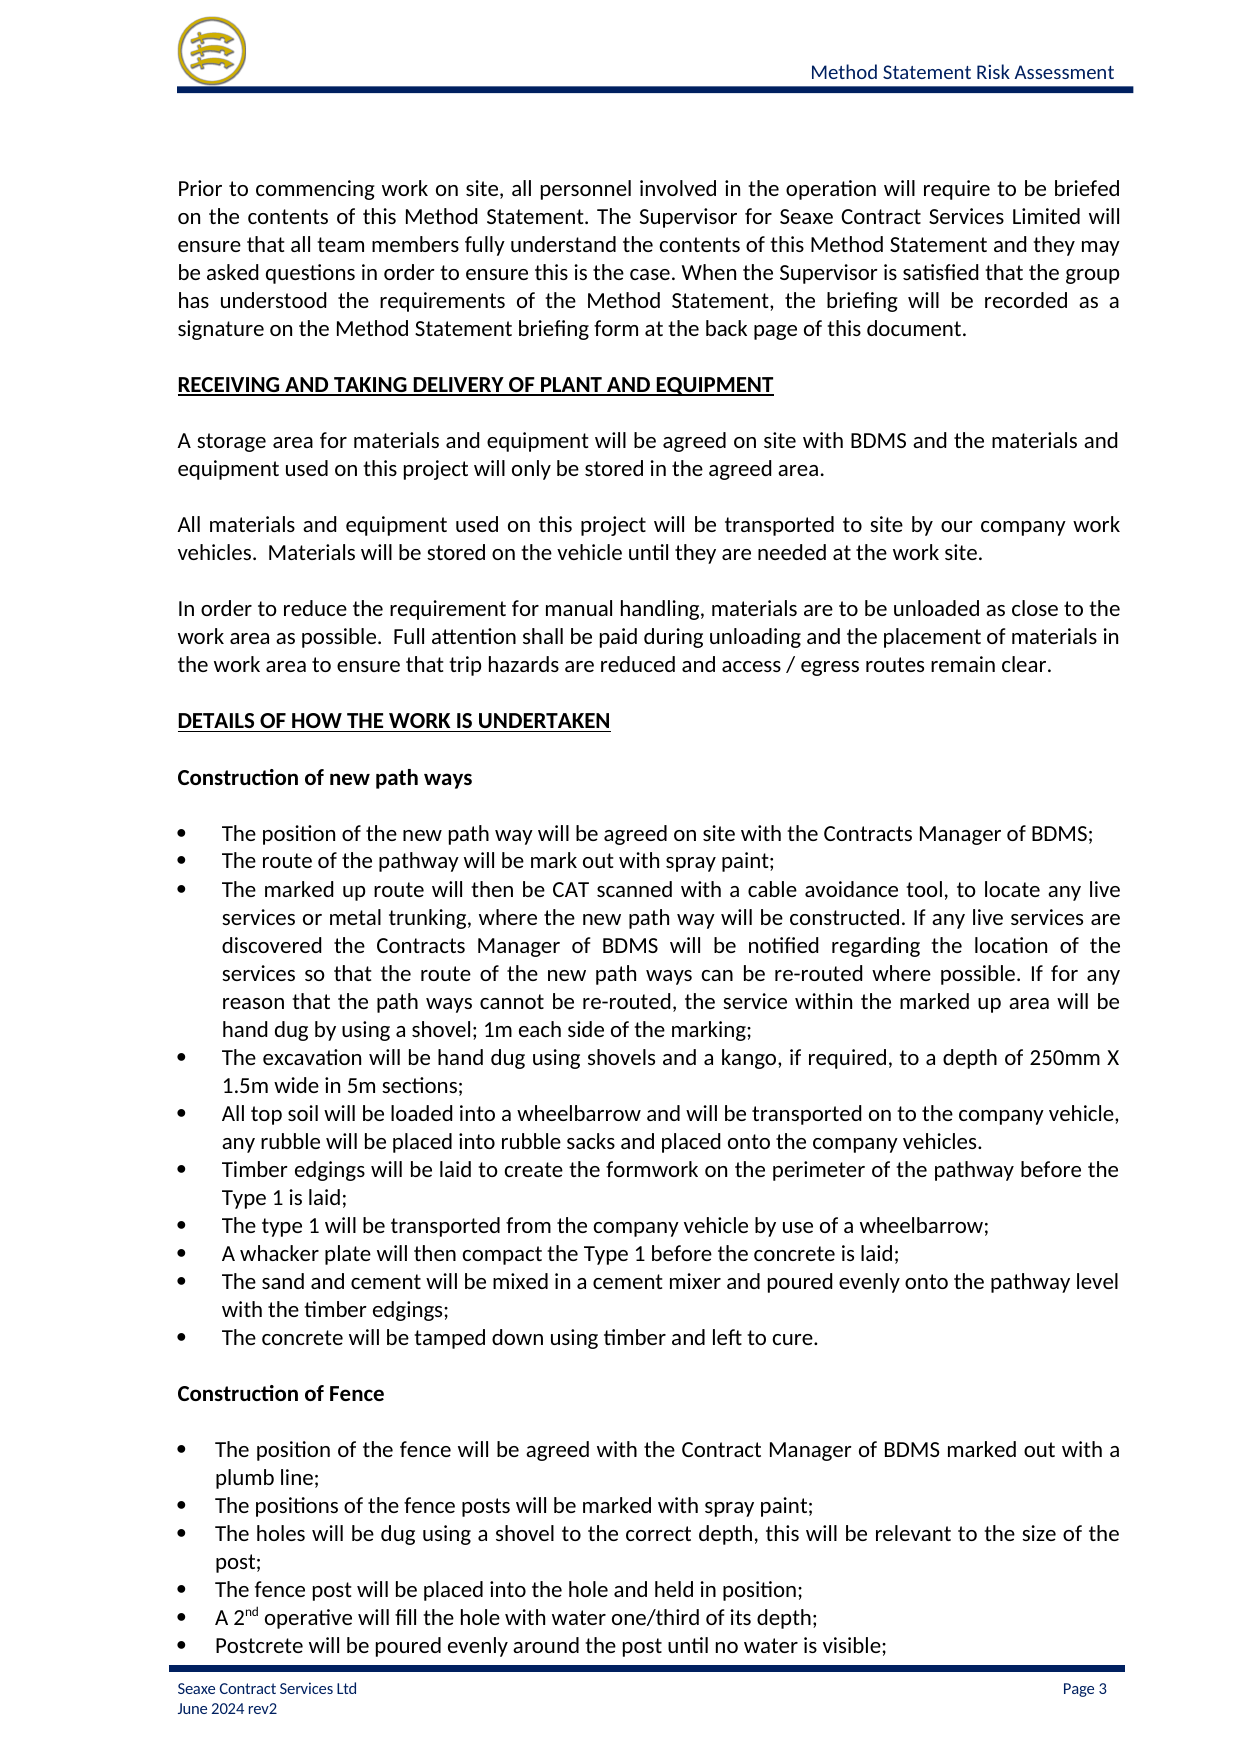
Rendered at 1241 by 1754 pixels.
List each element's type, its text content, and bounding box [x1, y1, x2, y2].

text Prior to commencing work on site, all personnel involved in the operation will require to be briefed on the contents of this Method Statement. The Supervisor for Seaxe Contract Services Limited will ensure that all team members fully understand the contents of this Method Statement and they may be asked questions in order to ensure this is the case. When the Supervisor is satisfied that the group has understood the requirements of the Method Statement, the briefing will be recorded as a signature on the Method Statement briefing form at the back page of this document. [177, 174, 1122, 342]
text A storage area for materials and equipment will be agreed on site with BDMS and the materials and equipment used on this project will only be stored in the agreed area. [177, 426, 1122, 482]
list The position of the fence will be agreed with the Contract Manager of BDMS marked out with a plumb line; [177, 1435, 1122, 1491]
list The positions of the fence posts will be marked with spray paint; [177, 1491, 1122, 1519]
text All materials and equipment used on this project will be transported to site by our company work vehicles. Materials will be stored on the vehicle until they are needed at the work site. [177, 510, 1122, 566]
text DETAILS OF HOW THE WORK IS UNDERTAKEN [177, 707, 1122, 734]
list The type 1 will be transported from the company vehicle by use of a wheelbarrow; [177, 1211, 1122, 1239]
list All top soil will be loaded into a wheelbarrow and will be transported on to the company vehicle, any rubble will be placed into rubble sacks and placed onto the company vehicles. [177, 1099, 1122, 1155]
list The excavation will be hand dug using shovels and a kango, if required, to a depth of 250mm X 1.5m wide in 5m sections; [177, 1043, 1122, 1099]
list The route of the pathway will be mark out with spray paint; [177, 847, 1122, 875]
text In order to reduce the requirement for manual handling, materials are to be unloaded as close to the work area as possible. Full attention shall be paid during unloading and the placement of materials in the work area to ensure that trip hazards are reduced and access / egress routes remain clear. [177, 594, 1122, 678]
list A whacker plate will then compact the Type 1 before the concrete is laid; [177, 1239, 1122, 1267]
list Postcrete will be poured evenly around the post until no water is visible; [177, 1631, 1122, 1659]
list Timber edgings will be laid to create the formwork on the perimeter of the pathway before the Type 1 is laid; [177, 1155, 1122, 1211]
list A 2nd operative will fill the hole with water one/third of its depth; [177, 1603, 1122, 1631]
list The position of the new path way will be agreed on site with the Contracts Manager of BDMS; [177, 819, 1122, 847]
list The concrete will be tamped down using timber and left to cure. [177, 1323, 1122, 1351]
text Construction of new path ways [177, 763, 1122, 791]
list The marked up route will then be CAT scanned with a cable avoidance tool, to locate any live services or metal trunking, where the new path way will be constructed. If any live services are discovered the Contracts Manager of BDMS will be notified regarding the location of the services so that the route of the new path ways can be re-routed where possible. If for any reason that the path ways cannot be re-routed, the service within the marked up area will be hand dug by using a shovel; 1m each side of the marking; [177, 875, 1122, 1043]
picture [177, 16, 247, 86]
list The holes will be dug using a shovel to the correct depth, this will be relevant to the size of the post; [177, 1519, 1122, 1575]
text Construction of Fence [177, 1379, 1122, 1407]
text RECEIVING AND TAKING DELIVERY OF PLANT AND EQUIPMENT [177, 370, 1122, 398]
list The sand and cement will be mixed in a cement mixer and poured evenly onto the pathway level with the timber edgings; [177, 1267, 1122, 1323]
list The fence post will be placed into the hole and held in position; [177, 1575, 1122, 1603]
